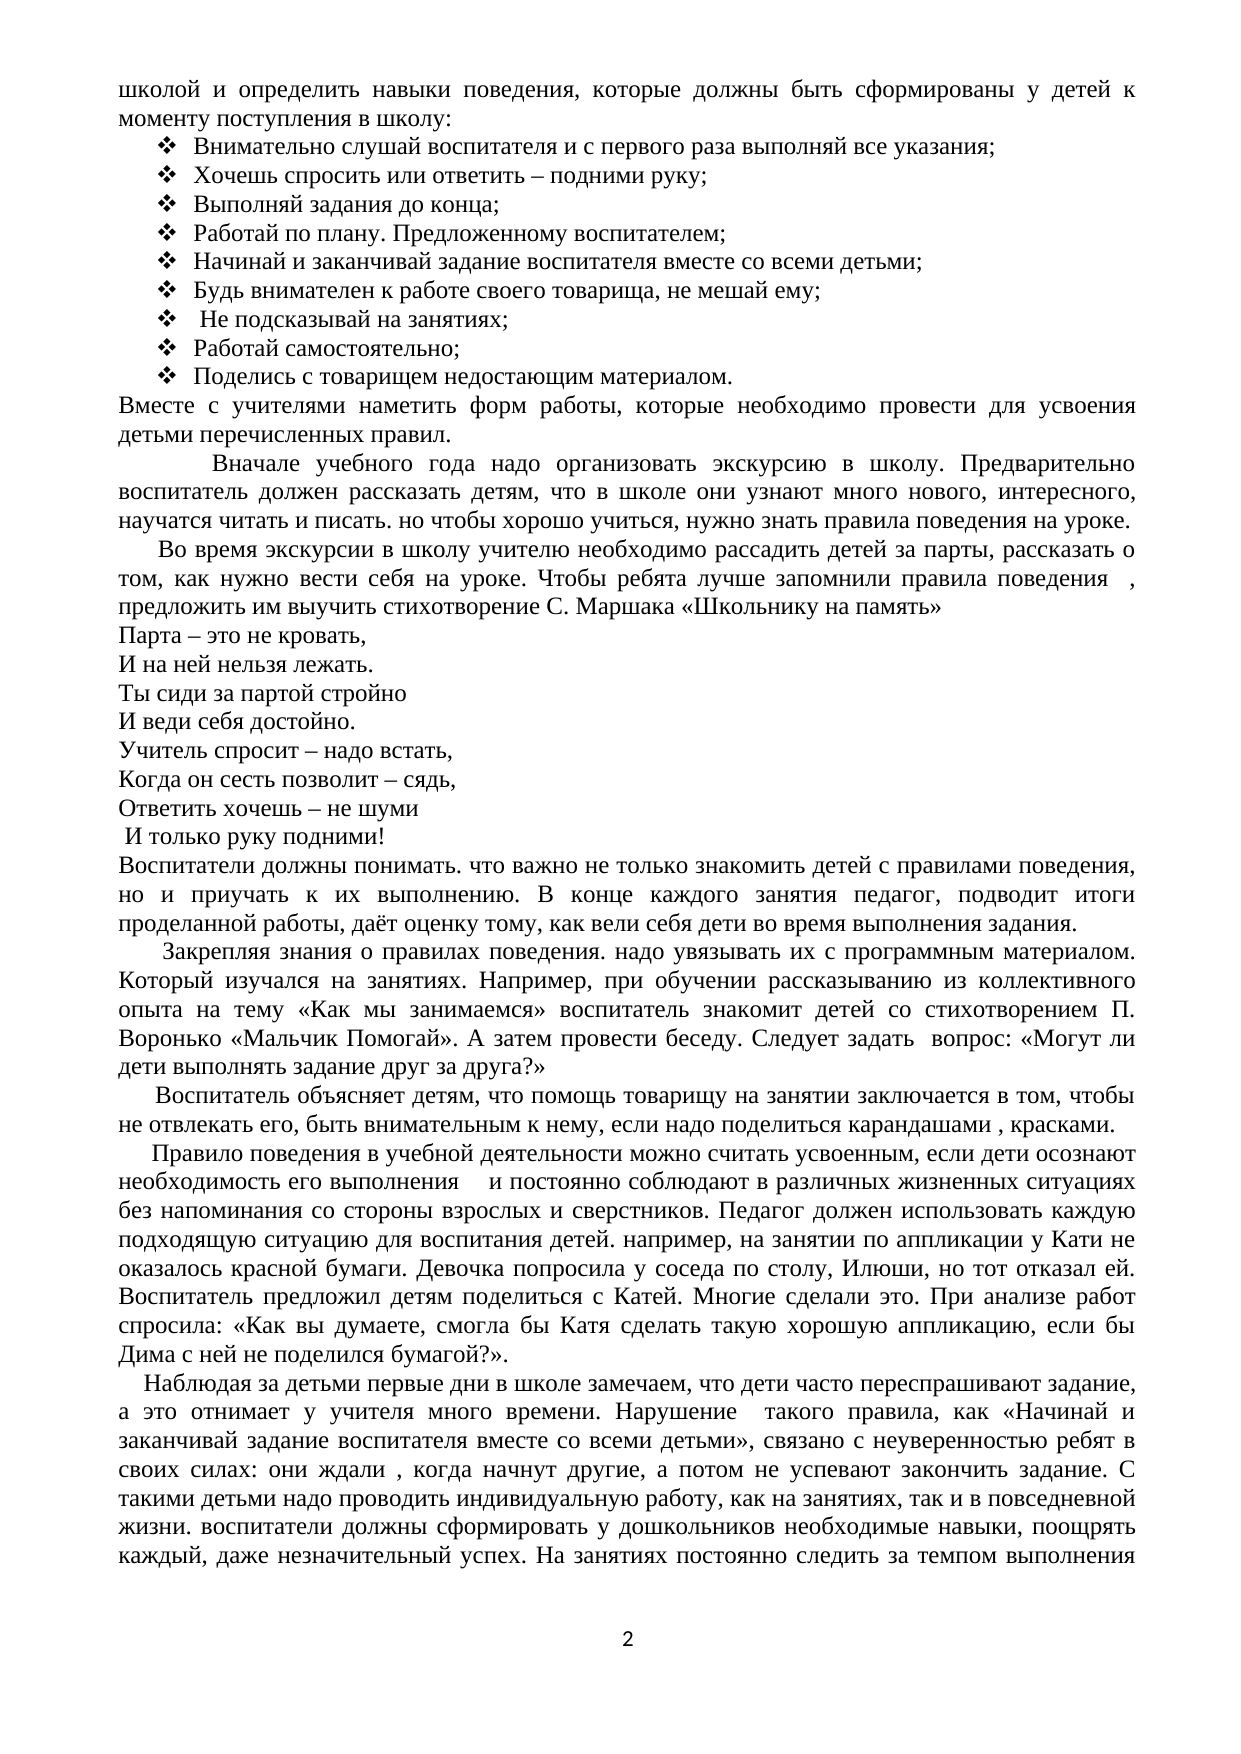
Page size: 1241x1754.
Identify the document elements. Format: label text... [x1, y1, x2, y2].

text Парта – это не кровать, [118, 620, 1137, 649]
list Внимательно слушай воспитателя и с первого раза выполняй все указания; [156, 131, 1137, 160]
text И веди себя достойно. [118, 706, 1137, 735]
text Когда он сесть позволит – сядь, [118, 764, 1137, 793]
text Воспитатель объясняет детям, что помощь товарищу на занятии заключается в том, чтобы не отвлекать его, быть внимательным к нему, если надо поделиться карандашами , красками. [118, 1080, 1137, 1138]
list Выполняй задания до конца; [156, 189, 1137, 218]
text Во время экскурсии в школу учителю необходимо рассадить детей за парты, рассказать о том, как нужно вести себя на уроке. Чтобы ребята лучше запомнили правила поведения , предложить им выучить стихотворение С. Маршака «Школьнику на память» [118, 534, 1137, 620]
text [118, 74, 1137, 131]
text И на ней нельзя лежать. [118, 649, 1137, 678]
list Работай самостоятельно; [156, 333, 1137, 361]
list Работай по плану. Предложенному воспитателем; [156, 218, 1137, 246]
text И только руку подними! [118, 821, 1137, 850]
text Вместе с учителями наметить форм работы, которые необходимо провести для усвоения детьми перечисленных правил. [118, 390, 1137, 448]
list Не подсказывай на занятиях; [156, 304, 1137, 333]
text Закрепляя знания о правилах поведения. надо увязывать их с программным материалом. Который изучался на занятиях. Например, при обучении рассказыванию из коллективного опыта на тему «Как мы занимаемся» воспитатель знакомит детей со стихотворением П. Воронько «Мальчик Помогай». А затем провести беседу. Следует задать вопрос: «Могут ли дети выполнять задание друг за друга?» [118, 936, 1137, 1080]
list Начинай и заканчивай задание воспитателя вместе со всеми детьми; [156, 246, 1137, 275]
text Вначале учебного года надо организовать экскурсию в школу. Предварительно воспитатель должен рассказать детям, что в школе они узнают много нового, интересного, научатся читать и писать. но чтобы хорошо учиться, нужно знать правила поведения на уроке. [118, 448, 1137, 534]
text Ответить хочешь – не шуми [118, 793, 1137, 821]
text Правило поведения в учебной деятельности можно считать усвоенным, если дети осознают необходимость его выполнения и постоянно соблюдают в различных жизненных ситуациях без напоминания со стороны взрослых и сверстников. Педагог должен использовать каждую подходящую ситуацию для воспитания детей. например, на занятии по аппликации у Кати не оказалось красной бумаги. Девочка попросила у соседа по столу, Илюши, но тот отказал ей. Воспитатель предложил детям поделиться с Катей. Многие сделали это. При анализе работ спросила: «Как вы думаете, смогла бы Катя сделать такую хорошую аппликацию, если бы Дима с ней не поделился бумагой?». [118, 1138, 1137, 1368]
list Поделись с товарищем недостающим материалом. [156, 361, 1137, 390]
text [118, 1368, 1137, 1569]
list Хочешь спросить или ответить – подними руку; [156, 160, 1137, 189]
text Учитель спросит – надо встать, [118, 735, 1137, 764]
text Воспитатели должны понимать. что важно не только знакомить детей с правилами поведения, но и приучать к их выполнению. В конце каждого занятия педагог, подводит итоги проделанной работы, даёт оценку тому, как вели себя дети во время выполнения задания. [118, 850, 1137, 936]
text Ты сиди за партой стройно [118, 678, 1137, 706]
list Будь внимателен к работе своего товарища, не мешай ему; [156, 275, 1137, 304]
